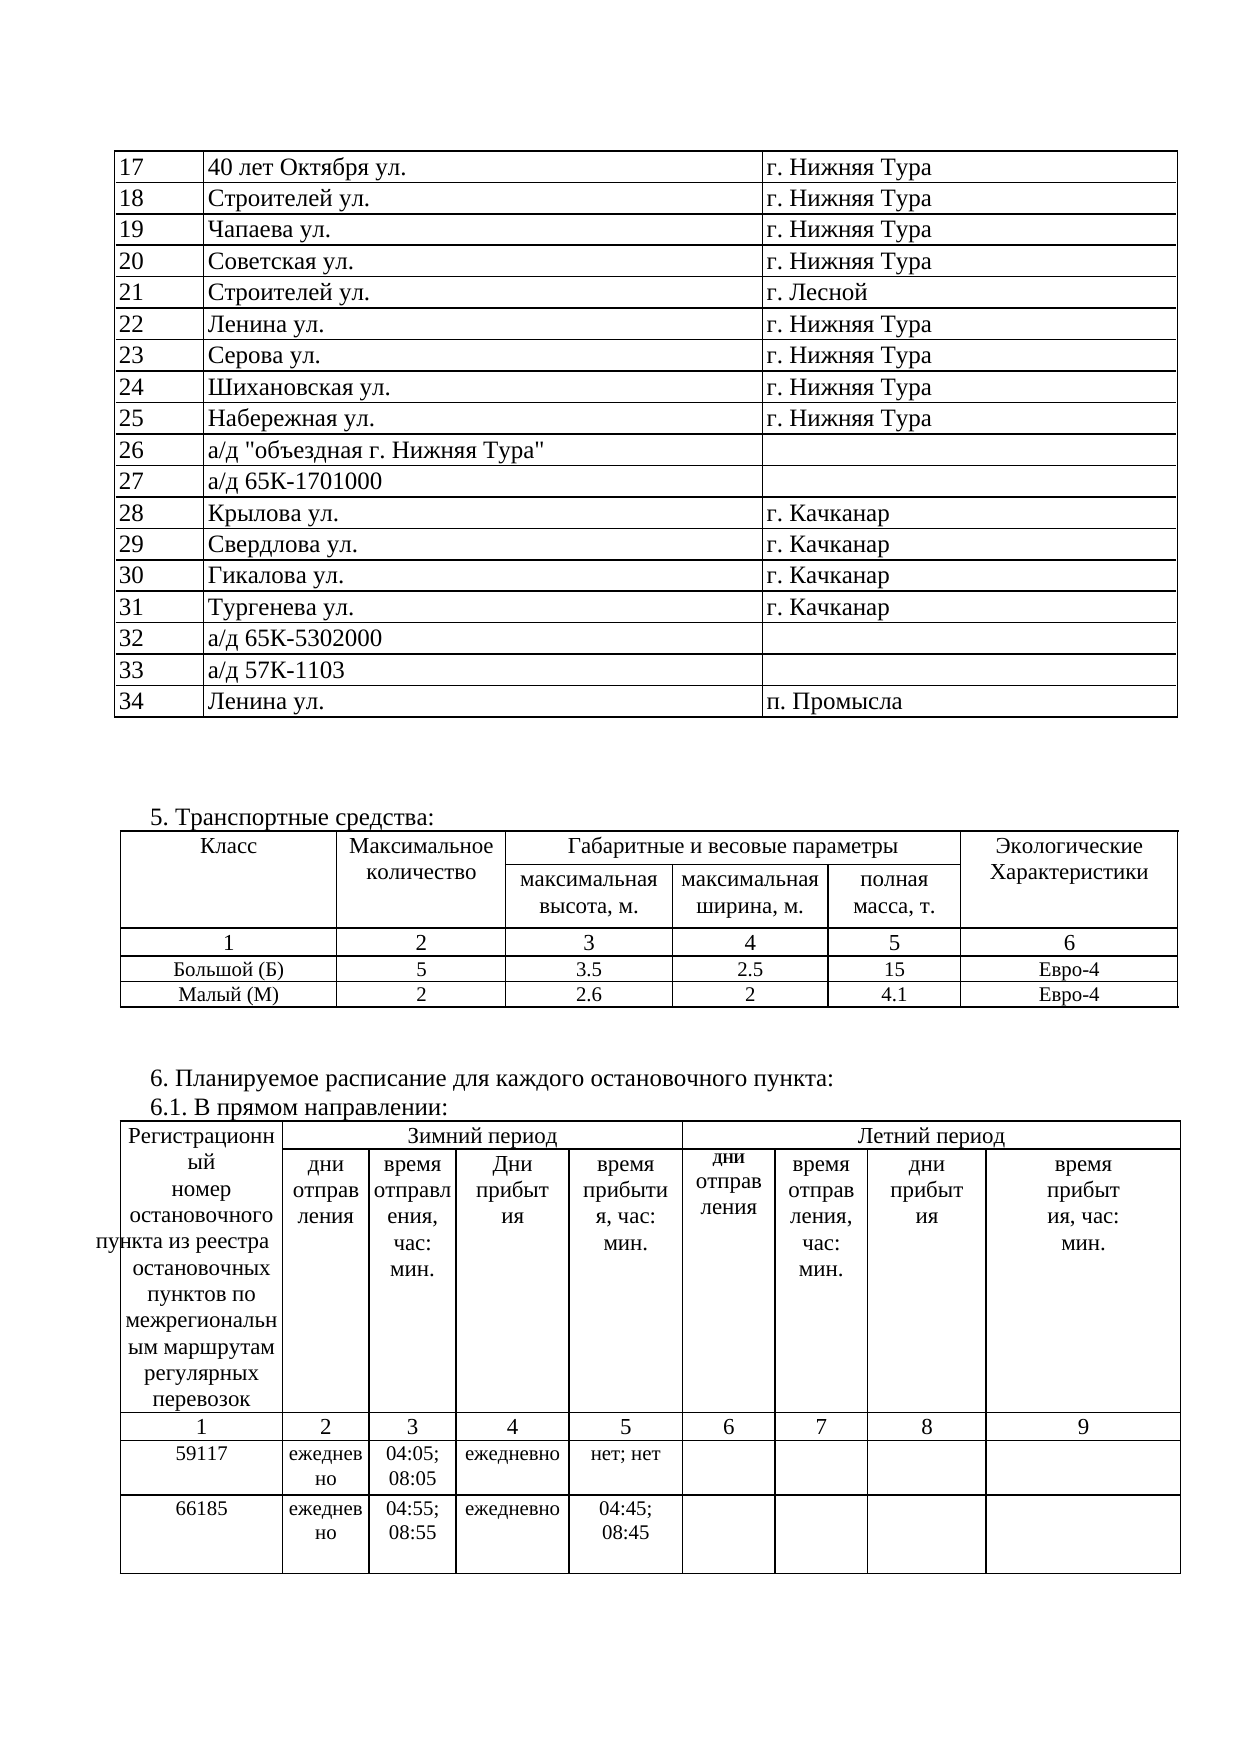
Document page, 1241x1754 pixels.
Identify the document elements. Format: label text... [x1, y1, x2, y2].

table_cell ежедневно [283, 1496, 368, 1573]
table_cell 9 [987, 1413, 1180, 1440]
text 6. Планируемое расписание для каждого остановочного пункта: [150, 1063, 1090, 1092]
table_cell г. Лесной [763, 276, 1177, 307]
table_cell 21 [115, 277, 203, 307]
table_cell г. Нижняя Тура [763, 402, 1177, 433]
table_cell [987, 1441, 1180, 1494]
table_cell ДНИ отправ ления [683, 1150, 774, 1412]
table_cell Строителей ул. [204, 183, 762, 213]
table_cell г. Качканар [763, 496, 1177, 527]
table_cell г. Нижняя Тура [763, 213, 1177, 244]
table_cell дни прибыт ия [868, 1150, 985, 1412]
table_cell Большой (Б) [121, 957, 336, 981]
table_cell Чапаева ул. [204, 215, 762, 244]
table_header Экологические Характеристики [961, 832, 1177, 927]
table_cell 04:05; 08:05 [370, 1441, 455, 1494]
table_cell Евро-4 [961, 982, 1177, 1006]
table_cell а/д "объездная г. Нижняя Тура" [204, 435, 762, 464]
table_cell [763, 465, 1177, 496]
table_cell 28 [115, 497, 203, 527]
table_cell Ленина ул. [204, 309, 762, 339]
table_header Зимний период [283, 1122, 682, 1148]
table_cell Набережная ул. [204, 403, 762, 433]
table_cell 31 [115, 591, 203, 622]
table_cell 15 [829, 957, 960, 981]
table_cell 17 [115, 152, 203, 181]
table_cell Крылова ул. [204, 498, 762, 527]
table_cell 20 [115, 245, 203, 276]
table_cell 33 [115, 654, 203, 685]
table_cell Ленина ул. [204, 686, 762, 716]
table_header Летний период [683, 1122, 1180, 1148]
table_cell [763, 433, 1177, 464]
table_cell 3.5 [506, 957, 672, 981]
table_cell г. Нижняя Тура [763, 152, 1177, 181]
table_cell г. Нижняя Тура [763, 181, 1177, 213]
table_cell Гикалова ул. [204, 561, 762, 590]
table_cell [683, 1441, 774, 1494]
table_cell Шихановская ул. [204, 372, 762, 402]
table_cell 3 [370, 1413, 455, 1440]
table_cell ежедневно [457, 1441, 568, 1494]
table_cell 26 [115, 434, 203, 464]
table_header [121, 1122, 282, 1412]
table_cell п. Промысла [763, 685, 1177, 716]
table_cell 22 [115, 308, 203, 339]
table_cell время отправ ления, час: мин. [776, 1150, 867, 1412]
table_cell 1 [121, 1413, 282, 1440]
table_cell г. Качканар [763, 559, 1177, 590]
table_cell время прибыт ия, час: мин. [987, 1150, 1180, 1412]
table_cell 04:55; 08:55 [370, 1496, 455, 1573]
table_cell [763, 653, 1177, 685]
table_cell Свердлова ул. [204, 529, 762, 559]
table_cell 6 [961, 929, 1177, 955]
table_cell 19 [115, 214, 203, 244]
table_cell 6 [683, 1413, 774, 1440]
table_cell 4.1 [829, 982, 960, 1006]
table_cell г. Качканар [763, 528, 1177, 559]
table_cell 27 [115, 466, 203, 496]
table_cell г. Нижняя Тура [763, 370, 1177, 402]
table_cell полная масса, т. [829, 865, 960, 927]
table_cell 4 [673, 929, 827, 955]
table_cell Советская ул. [204, 246, 762, 276]
table_cell 8 [868, 1413, 985, 1440]
table_cell г. Нижняя Тура [763, 339, 1177, 370]
table_cell 1 [121, 929, 336, 955]
table_cell [776, 1496, 867, 1573]
table_cell 2.5 [673, 957, 827, 981]
table_cell 2 [337, 929, 505, 955]
table_cell Малый (М) [121, 982, 336, 1006]
table_cell время отправл ения, час: мин. [370, 1150, 455, 1412]
table_cell 2 [337, 982, 505, 1006]
table_cell ежедневно [457, 1496, 568, 1573]
table_cell [683, 1496, 774, 1573]
table_cell а/д 57К-1103 [204, 655, 762, 685]
table_cell Тургенева ул. [204, 592, 762, 622]
table_cell 23 [115, 340, 203, 370]
table_cell г. Нижняя Тура [763, 307, 1177, 339]
table_header Класс [121, 832, 336, 927]
table_cell 29 [115, 529, 203, 559]
table_cell [776, 1441, 867, 1494]
table_cell нет; нет [570, 1441, 682, 1494]
table_cell а/д 65К-1701000 [204, 466, 762, 496]
table_cell максимальная высота, м. [506, 865, 672, 927]
table_cell 2 [673, 982, 827, 1006]
table_cell дни отправ ления [283, 1150, 368, 1412]
table_cell Строителей ул. [204, 277, 762, 307]
table_cell Дни прибыт ия [457, 1150, 568, 1412]
table_cell 04:45; 08:45 [570, 1496, 682, 1573]
table_cell а/д 65К-5302000 [204, 623, 762, 653]
table_cell 30 [115, 560, 203, 590]
table_header Габаритные и весовые параметры [506, 832, 960, 864]
table_cell г. Нижняя Тура [763, 244, 1177, 276]
table_cell 5 [570, 1413, 682, 1440]
table_cell [868, 1496, 985, 1573]
table_cell 66185 [121, 1496, 282, 1573]
table_header Максимальное количество [337, 832, 505, 927]
table_cell 40 лет Октября ул. [204, 152, 762, 181]
table_cell г. Качканар [763, 590, 1177, 622]
table_cell Евро-4 [961, 957, 1177, 981]
table_cell [987, 1496, 1180, 1573]
table_cell время прибыти я, час: мин. [570, 1150, 682, 1412]
table_cell 2 [283, 1413, 368, 1440]
table_cell 24 [115, 371, 203, 402]
table_cell 25 [115, 403, 203, 433]
table_cell 5 [829, 929, 960, 955]
table_cell 7 [776, 1413, 867, 1440]
table_cell 2.6 [506, 982, 672, 1006]
table_cell 59117 [121, 1441, 282, 1494]
table_cell 18 [115, 183, 203, 213]
table_cell [868, 1441, 985, 1494]
table_cell 3 [506, 929, 672, 955]
table_cell Серова ул. [204, 340, 762, 370]
table_cell 34 [115, 686, 203, 716]
table_cell максимальная ширина, м. [673, 865, 827, 927]
table_cell ежедневно [283, 1441, 368, 1494]
table_cell [763, 622, 1177, 653]
text 6.1. В прямом направлении: [150, 1092, 1090, 1120]
text 5. Транспортные средства: [150, 802, 1090, 830]
table_cell 5 [337, 957, 505, 981]
table_cell 32 [115, 623, 203, 653]
table_cell 4 [457, 1413, 568, 1440]
